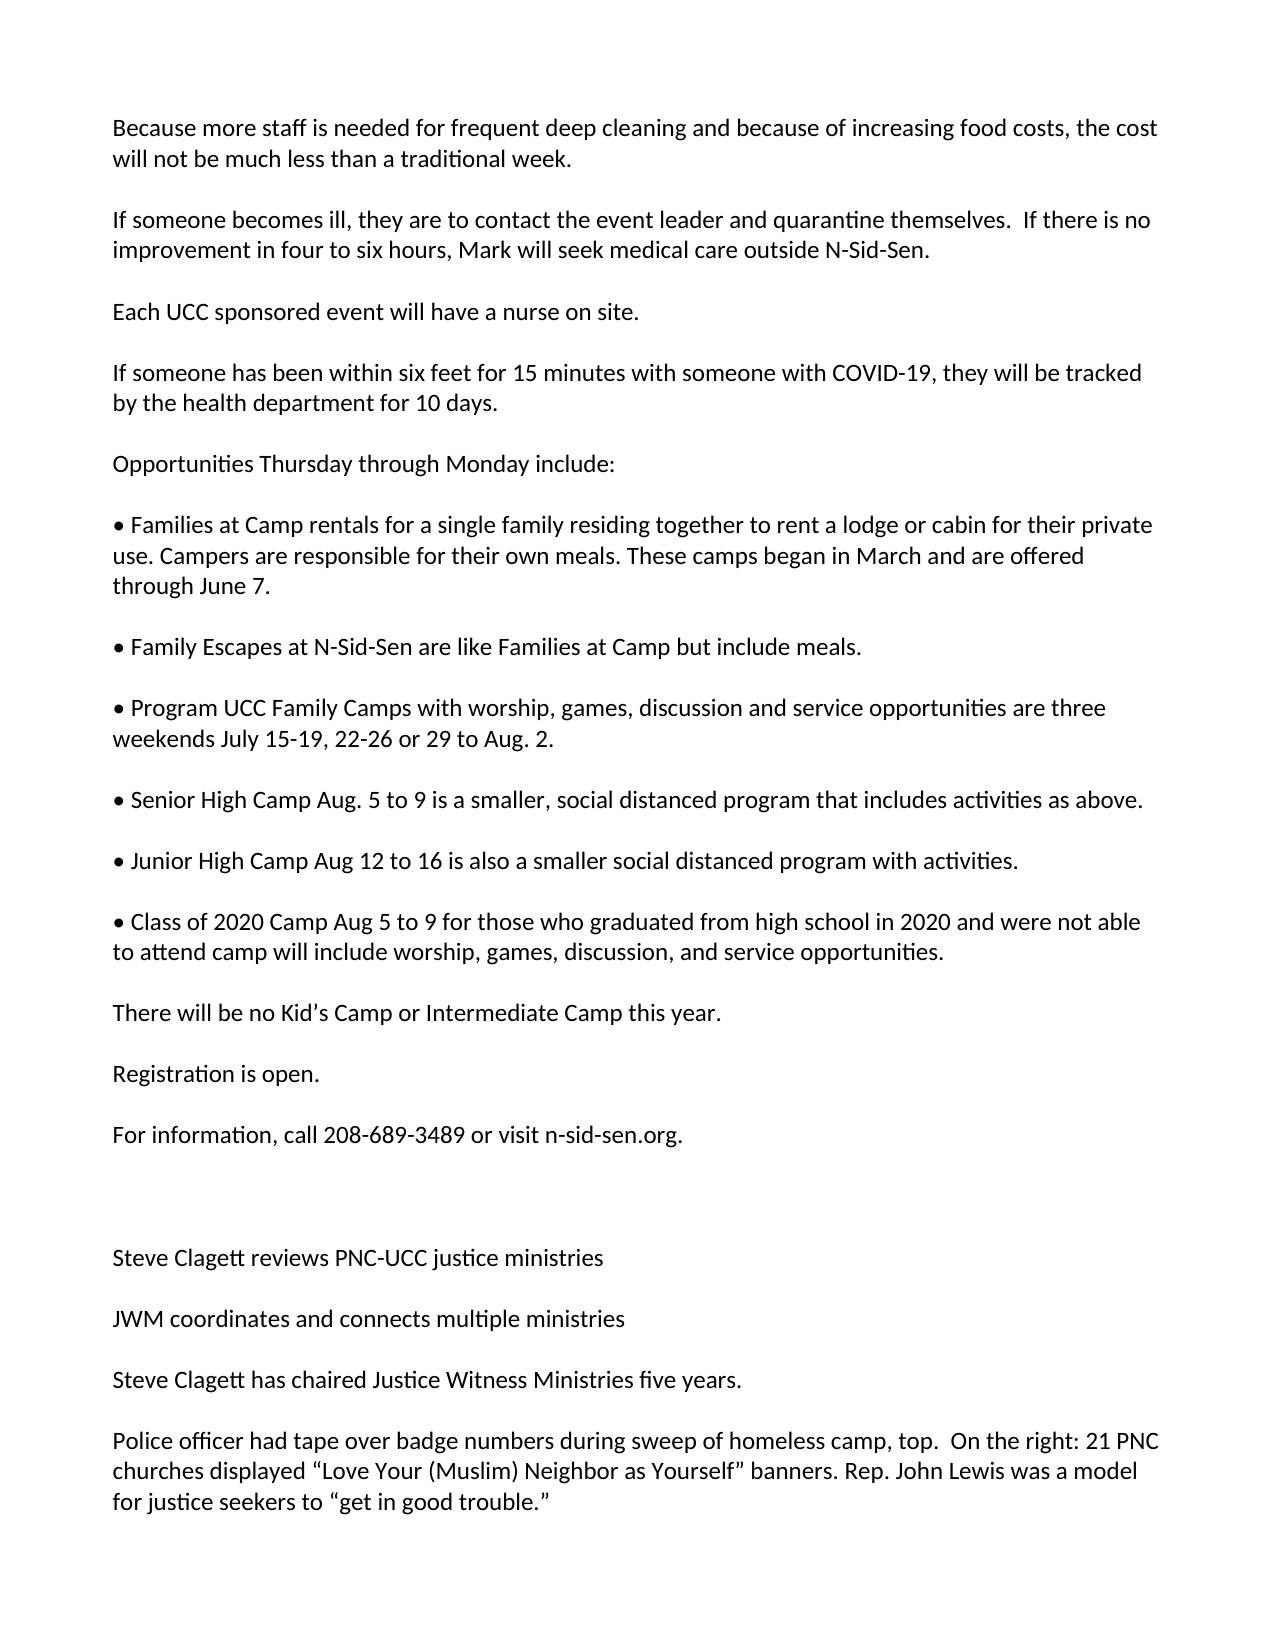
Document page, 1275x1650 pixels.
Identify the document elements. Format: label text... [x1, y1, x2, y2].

text If someone becomes ill, they are to contact the event leader and quarantine themselves. If there is no improvement in four to six hours, Mark will seek medical care outside N-Sid-Sen. [112, 204, 1162, 265]
text For information, call 208-689-3489 or visit n-sid-sen.org. [112, 1120, 1162, 1150]
text • Class of 2020 Camp Aug 5 to 9 for those who graduated from high school in 2020 and were not able to attend camp will include worship, games, discussion, and service opportunities. [112, 906, 1162, 967]
text • Families at Camp rentals for a single family residing together to rent a lodge or cabin for their private use. Campers are responsible for their own meals. These camps began in March and are offered through June 7. [112, 509, 1162, 601]
text Opportunities Thursday through Monday include: [112, 448, 1162, 479]
text Registration is open. [112, 1059, 1162, 1089]
text • Program UCC Family Camps with worship, games, discussion and service opportunities are three weekends July 15-19, 22-26 or 29 to Aug. 2. [112, 692, 1162, 753]
text JWM coordinates and connects multiple ministries [112, 1303, 1162, 1333]
text If someone has been within six feet for 15 minutes with someone with COVID-19, they will be tracked by the health department for 10 days. [112, 357, 1162, 418]
text • Junior High Camp Aug 12 to 16 is also a smaller social distanced program with activities. [112, 845, 1162, 876]
text There will be no Kid’s Camp or Intermediate Camp this year. [112, 998, 1162, 1028]
text Because more staff is needed for frequent deep cleaning and because of increasing food costs, the cost will not be much less than a traditional week. [112, 112, 1162, 173]
text Police officer had tape over badge numbers during sweep of homeless camp, top. On the right: 21 PNC churches displayed “Love Your (Muslim) Neighbor as Yourself” banners. Rep. John Lewis was a model for justice seekers to “get in good trouble.” [112, 1425, 1162, 1516]
text • Family Escapes at N-Sid-Sen are like Families at Camp but include meals. [112, 631, 1162, 662]
text • Senior High Camp Aug. 5 to 9 is a smaller, social distanced program that includes activities as above. [112, 784, 1162, 814]
text Steve Clagett reviews PNC-UCC justice ministries [112, 1242, 1162, 1272]
text Each UCC sponsored event will have a nurse on site. [112, 296, 1162, 326]
text Steve Clagett has chaired Justice Witness Ministries five years. [112, 1364, 1162, 1394]
